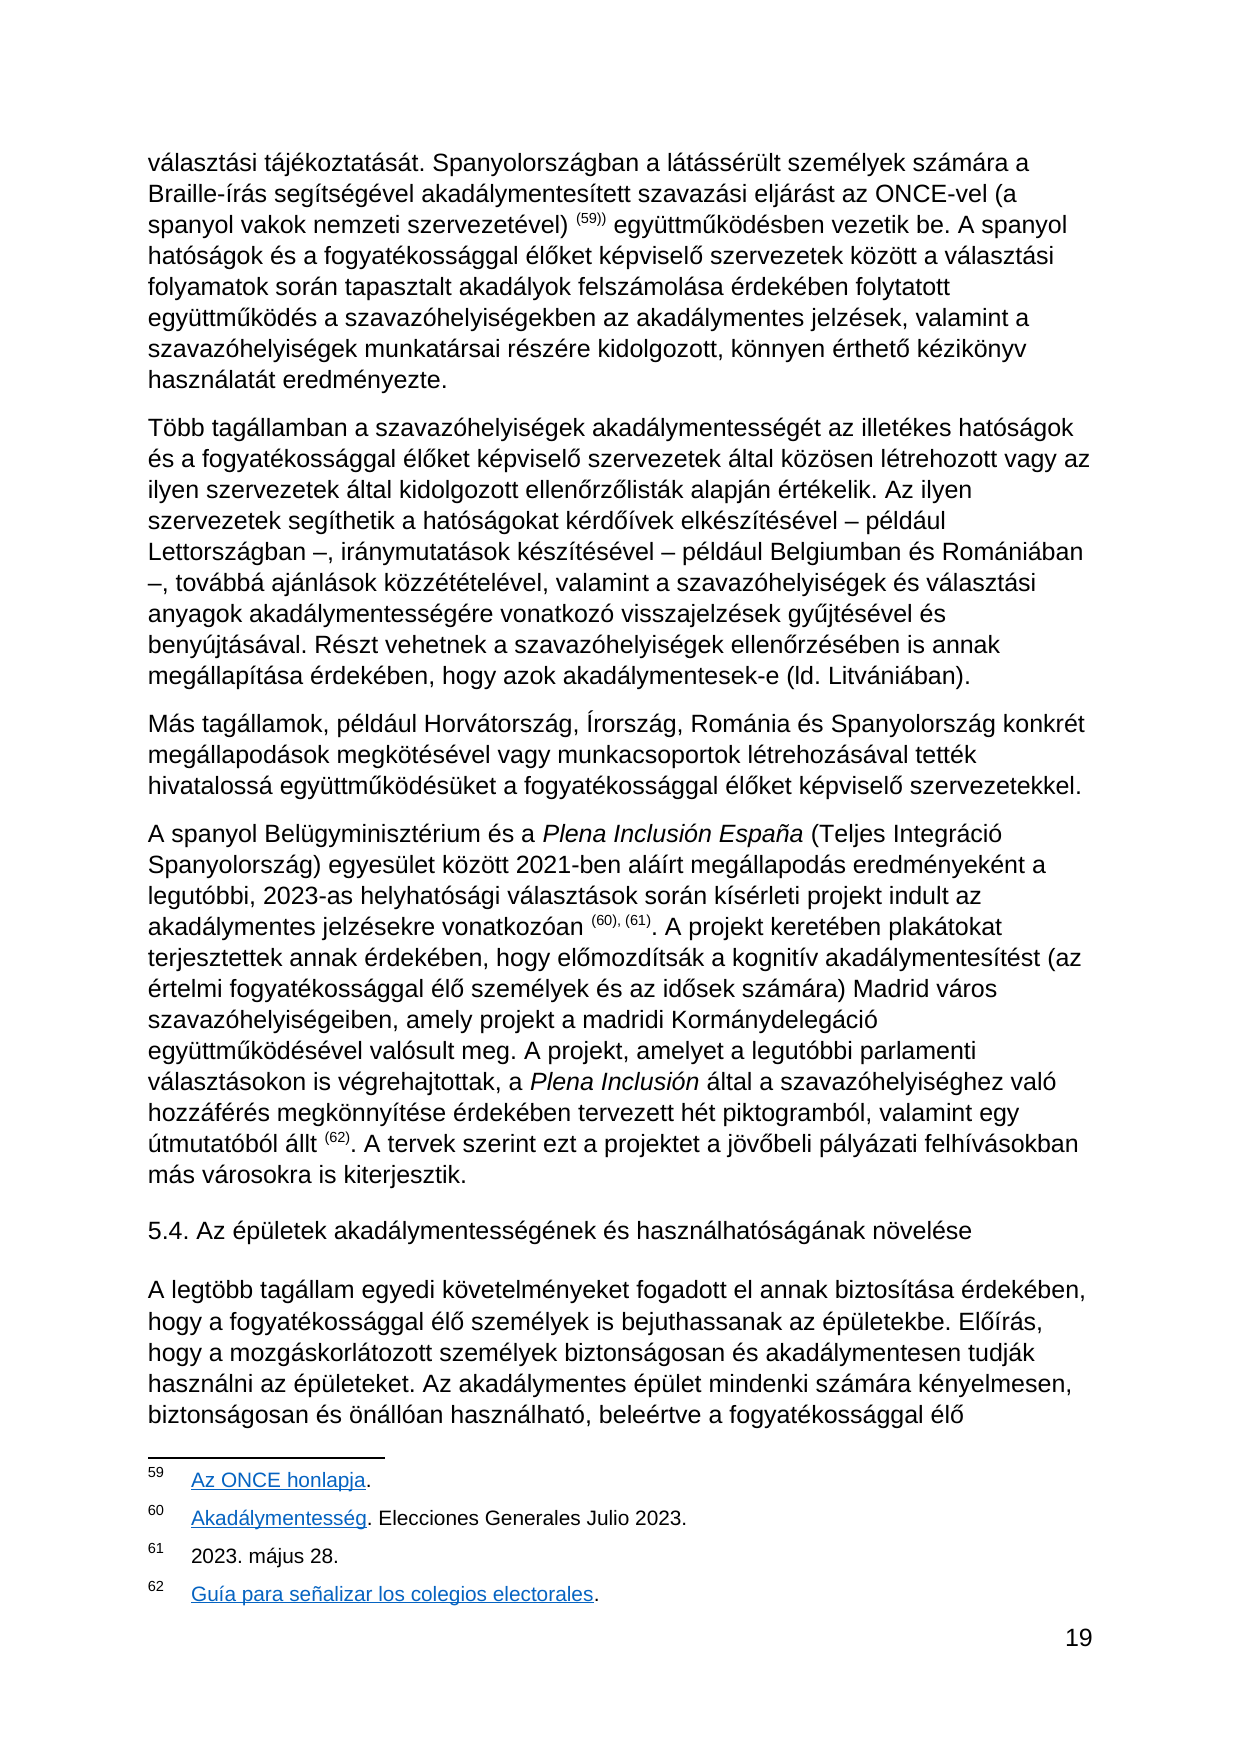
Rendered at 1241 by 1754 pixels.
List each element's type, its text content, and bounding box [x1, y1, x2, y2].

subtitle 5.4. Az épületek akadálymentességének és használhatóságának növelése [148, 1216, 1092, 1245]
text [148, 148, 1092, 394]
text A spanyol Belügyminisztérium és a Plena Inclusión España (Teljes Integráció Spanyolország) egyesület között 2021-ben aláírt megállapodás eredményeként a legutóbbi, 2023-as helyhatósági választások során kísérleti projekt indult az akadálymentes jelzésekre vonatkozóan (), (). A projekt keretében plakátokat terjesztettek annak érdekében, hogy előmozdítsák a kognitív akadálymentesítést (az értelmi fogyatékossággal élő személyek és az idősek számára) Madrid város szavazóhelyiségeiben, amely projekt a madridi Kormánydelegáció együttműködésével valósult meg. A projekt, amelyet a legutóbbi parlamenti választásokon is végrehajtottak, a Plena Inclusión által a szavazóhelyiséghez való hozzáférés megkönnyítése érdekében tervezett hét piktogramból, valamint egy útmutatóból állt (). A tervek szerint ezt a projektet a jövőbeli pályázati felhívásokban más városokra is kiterjesztik. [148, 818, 1092, 1189]
text Több tagállamban a szavazóhelyiségek akadálymentességét az illetékes hatóságok és a fogyatékossággal élőket képviselő szervezetek által közösen létrehozott vagy az ilyen szervezetek által kidolgozott ellenőrzőlisták alapján értékelik. Az ilyen szervezetek segíthetik a hatóságokat kérdőívek elkészítésével – például Lettországban –, iránymutatások készítésével – például Belgiumban és Romániában –, továbbá ajánlások közzétételével, valamint a szavazóhelyiségek és választási anyagok akadálymentességére vonatkozó visszajelzések gyűjtésével és benyújtásával. Részt vehetnek a szavazóhelyiségek ellenőrzésében is annak megállapítása érdekében, hogy azok akadálymentesek-e (ld. Litvániában). [148, 413, 1092, 690]
text Más tagállamok, például Horvátország, Írország, Románia és Spanyolország konkrét megállapodások megkötésével vagy munkacsoportok létrehozásával tették hivatalossá együttműködésüket a fogyatékossággal élőket képviselő szervezetekkel. [148, 709, 1092, 799]
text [148, 1276, 1092, 1428]
